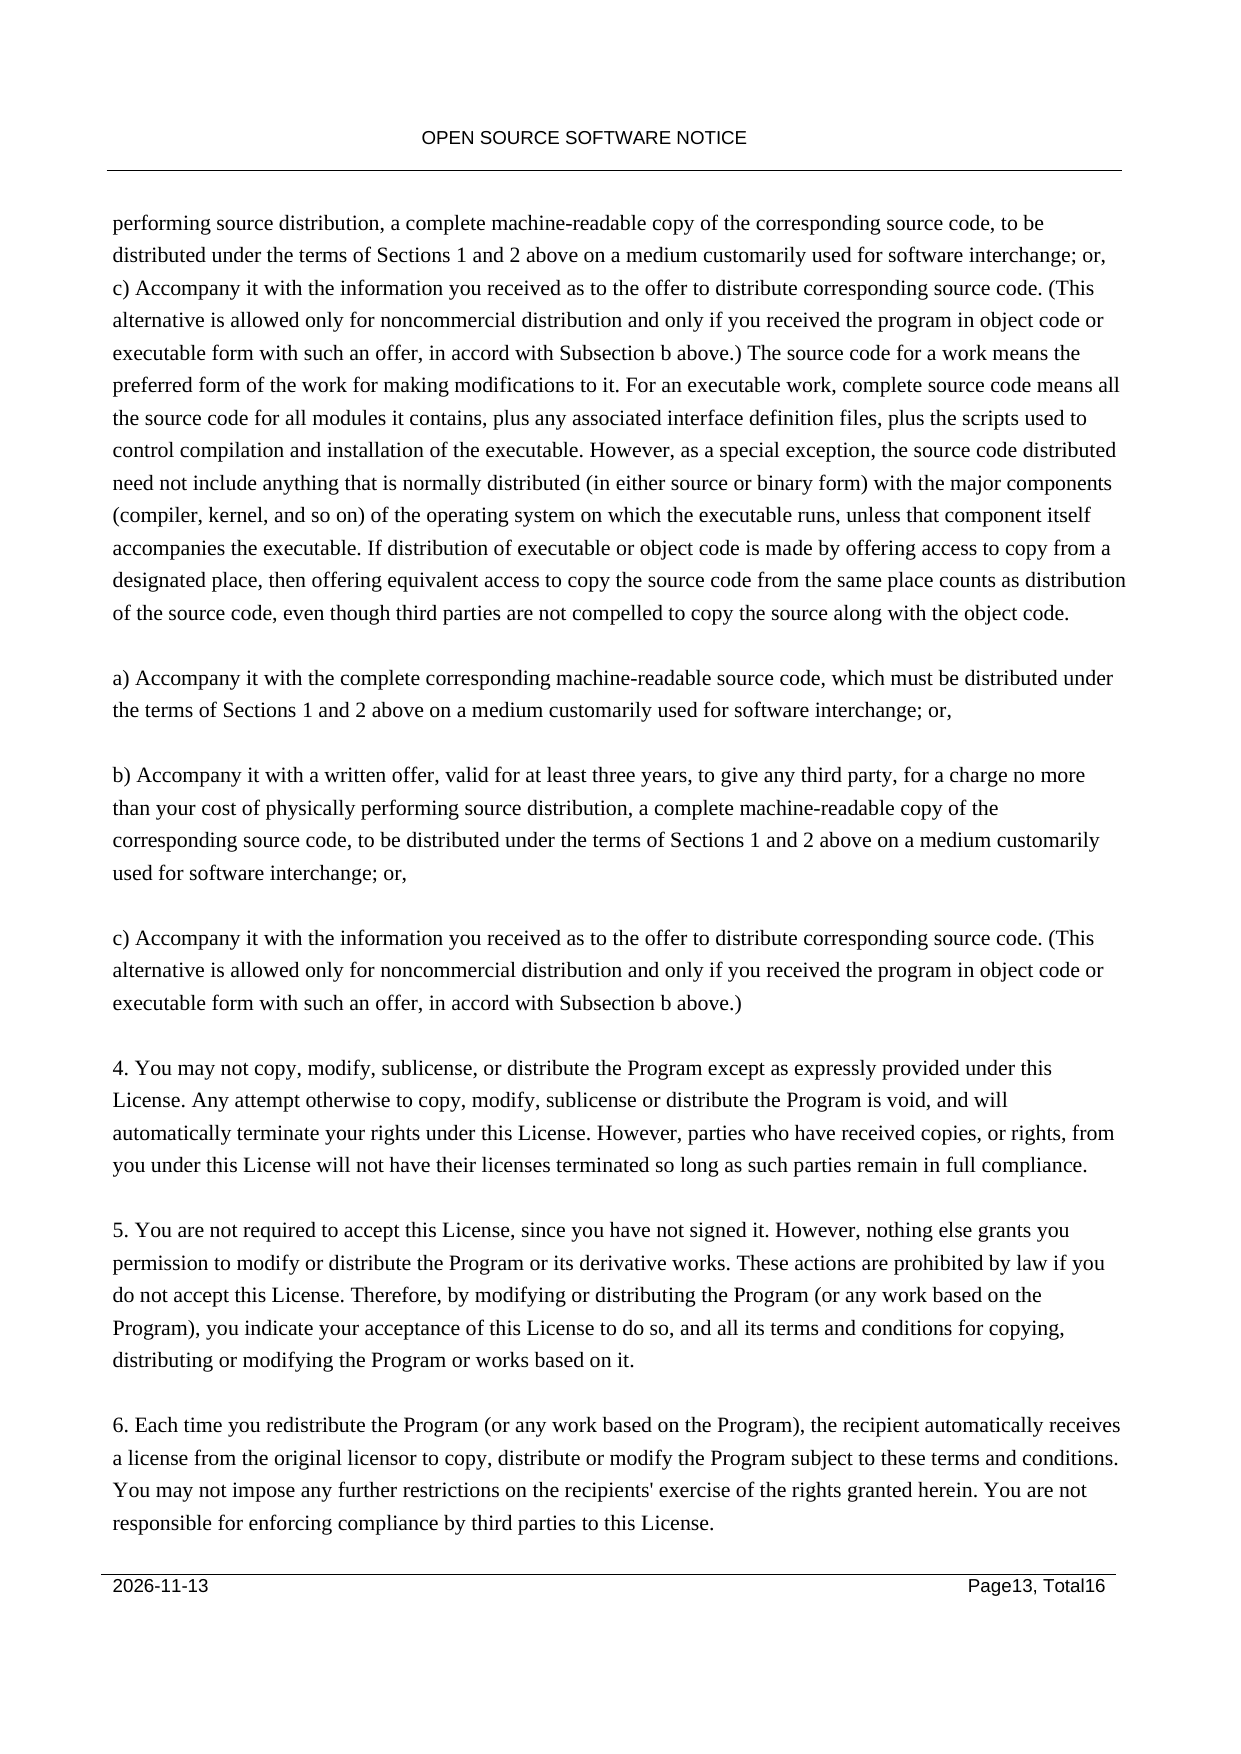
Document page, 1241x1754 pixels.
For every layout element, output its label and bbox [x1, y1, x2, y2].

text [112, 206, 1128, 1539]
